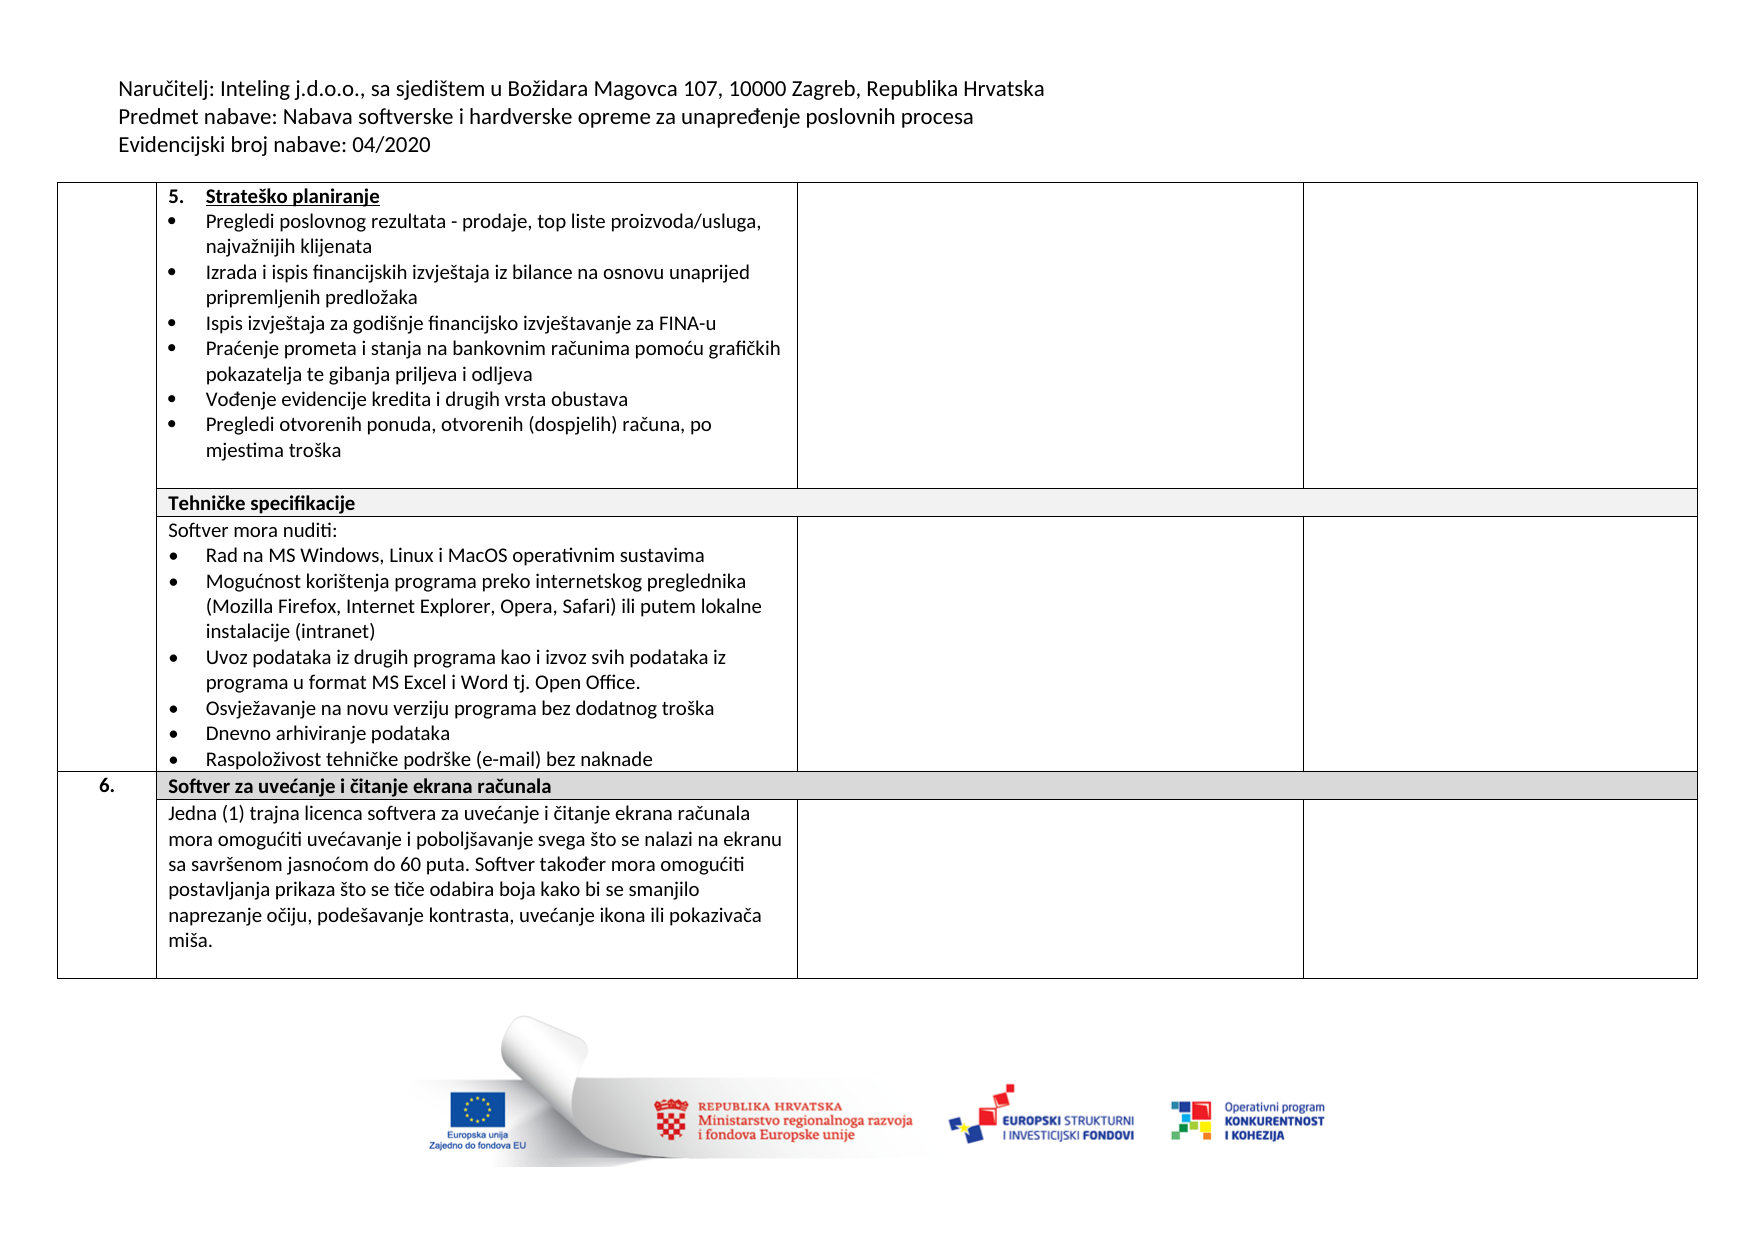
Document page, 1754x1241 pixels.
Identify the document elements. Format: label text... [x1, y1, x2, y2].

table_cell [1304, 183, 1697, 488]
table_cell 6. [58, 772, 156, 978]
table_cell [1304, 800, 1697, 978]
table_cell Tehničke specifikacije [157, 489, 1697, 516]
table_cell [798, 800, 1303, 978]
picture [404, 1002, 1350, 1167]
table_cell [1304, 517, 1697, 771]
table_cell [798, 183, 1303, 488]
table_cell [798, 517, 1303, 771]
table_cell Softver za uvećanje i čitanje ekrana računala [157, 772, 1697, 799]
table_cell Softver mora nuditi: Rad na MS Windows, Linux i MacOS operativnim sustavima Mogućnost korištenja programa preko internetskog preglednika (Mozilla Firefox, Internet Explorer, Opera, Safari) ili putem lokalne instalacije (intranet) Uvoz podataka iz drugih programa kao i izvoz svih podataka iz programa u format MS Excel i Word tj. Open Office. Osvježavanje na novu verziju programa bez dodatnog troška Dnevno arhiviranje podataka Raspoloživost tehničke podrške (e-mail) bez naknade [157, 517, 797, 771]
